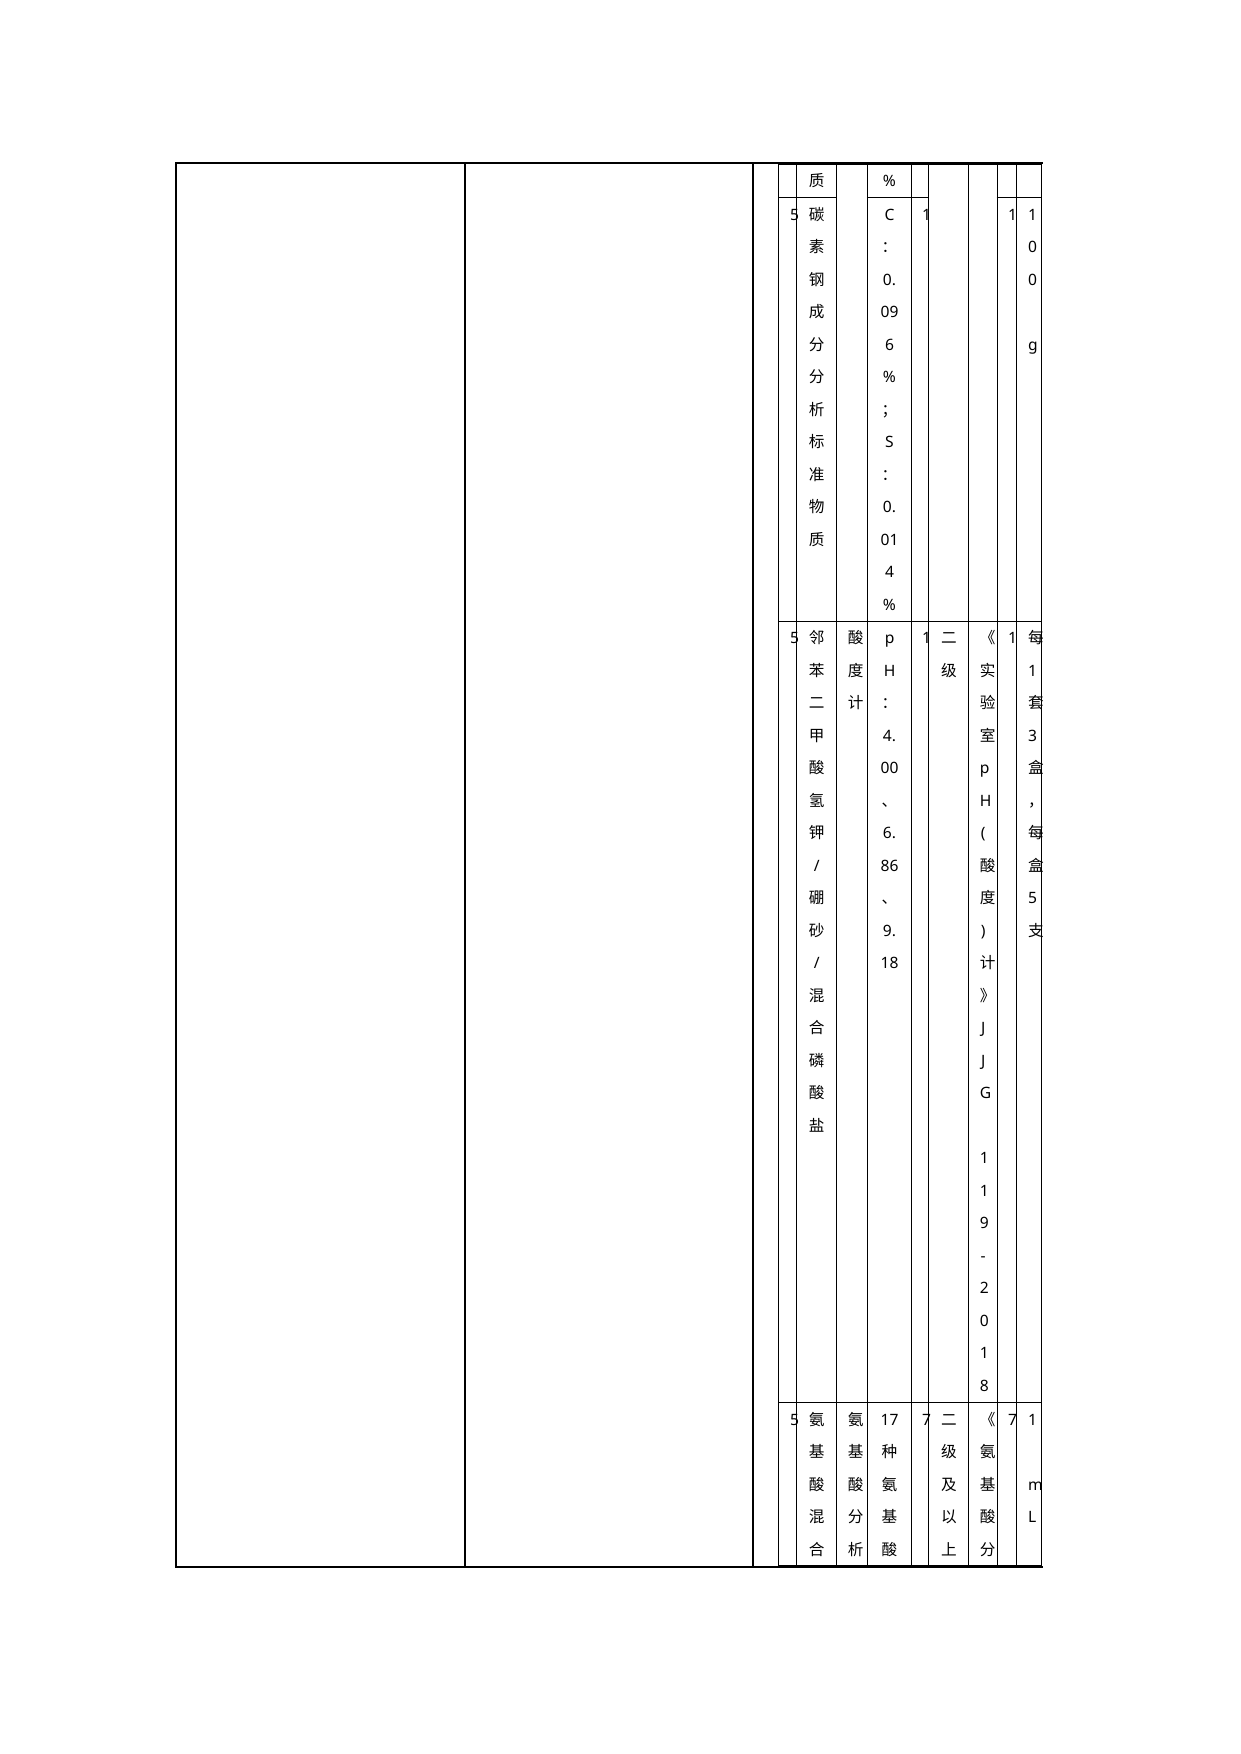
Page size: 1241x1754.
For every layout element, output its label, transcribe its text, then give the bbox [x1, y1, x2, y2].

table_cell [797, 1403, 836, 1565]
table_cell [466, 164, 752, 1566]
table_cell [868, 1403, 911, 1565]
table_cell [912, 198, 928, 621]
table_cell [912, 1403, 928, 1565]
table_cell 在验收时供应商需向采购人提供所供产品的国家有证标准物质证书或溯源证书等资料，由此产生的所有费用由供应商承担。 （1）标准物质、试剂 要求定值日期：2025年。技术参数见下表（共145种，4186瓶）： [1017, 622, 1041, 1402]
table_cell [929, 1403, 968, 1565]
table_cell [1017, 198, 1041, 621]
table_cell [868, 198, 911, 621]
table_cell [779, 198, 796, 621]
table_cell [969, 1403, 997, 1565]
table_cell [1017, 1403, 1041, 1565]
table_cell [837, 165, 867, 621]
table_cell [837, 1403, 867, 1565]
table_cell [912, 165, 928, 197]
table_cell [969, 165, 997, 621]
table_cell 在验收时供应商需向采购人提供所供产品的国家有证标准物质证书或溯源证书等资料，由此产生的所有费用由供应商承担。 （1）标准物质、试剂 要求定值日期：2025年。技术参数见下表（共145种，4186瓶）： [837, 622, 867, 1402]
table_cell 在验收时供应商需向采购人提供所供产品的国家有证标准物质证书或溯源证书等资料，由此产生的所有费用由供应商承担。 （1）标准物质、试剂 要求定值日期：2025年。技术参数见下表（共145种，4186瓶）： [779, 622, 796, 1402]
table_cell 在验收时供应商需向采购人提供所供产品的国家有证标准物质证书或溯源证书等资料，由此产生的所有费用由供应商承担。 （1）标准物质、试剂 要求定值日期：2025年。技术参数见下表（共145种，4186瓶）： [912, 622, 928, 1402]
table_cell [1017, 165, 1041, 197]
table_cell 1 [177, 164, 464, 1566]
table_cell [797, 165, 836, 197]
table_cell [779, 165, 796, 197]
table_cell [929, 165, 968, 621]
table_cell 在验收时供应商需向采购人提供所供产品的国家有证标准物质证书或溯源证书等资料，由此产生的所有费用由供应商承担。 （1）标准物质、试剂 要求定值日期：2025年。技术参数见下表（共145种，4186瓶）： [998, 622, 1016, 1402]
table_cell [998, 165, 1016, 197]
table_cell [998, 198, 1016, 621]
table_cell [998, 1403, 1016, 1565]
table_cell 在验收时供应商需向采购人提供所供产品的国家有证标准物质证书或溯源证书等资料，由此产生的所有费用由供应商承担。 （1）标准物质、试剂 要求定值日期：2025年。技术参数见下表（共145种，4186瓶）： [969, 622, 997, 1402]
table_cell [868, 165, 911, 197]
table_cell 在验收时供应商需向采购人提供所供产品的国家有证标准物质证书或溯源证书等资料，由此产生的所有费用由供应商承担。 （1）标准物质、试剂 要求定值日期：2025年。技术参数见下表（共145种，4186瓶）： [929, 622, 968, 1402]
table_cell 在验收时供应商需向采购人提供所供产品的国家有证标准物质证书或溯源证书等资料，由此产生的所有费用由供应商承担。 （1）标准物质、试剂 要求定值日期：2025年。技术参数见下表（共145种，4186瓶）： [868, 622, 911, 1402]
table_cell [797, 198, 836, 621]
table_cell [754, 164, 778, 1566]
table_cell 在验收时供应商需向采购人提供所供产品的国家有证标准物质证书或溯源证书等资料，由此产生的所有费用由供应商承担。 （1）标准物质、试剂 要求定值日期：2025年。技术参数见下表（共145种，4186瓶）： [797, 622, 836, 1402]
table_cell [779, 1403, 796, 1565]
